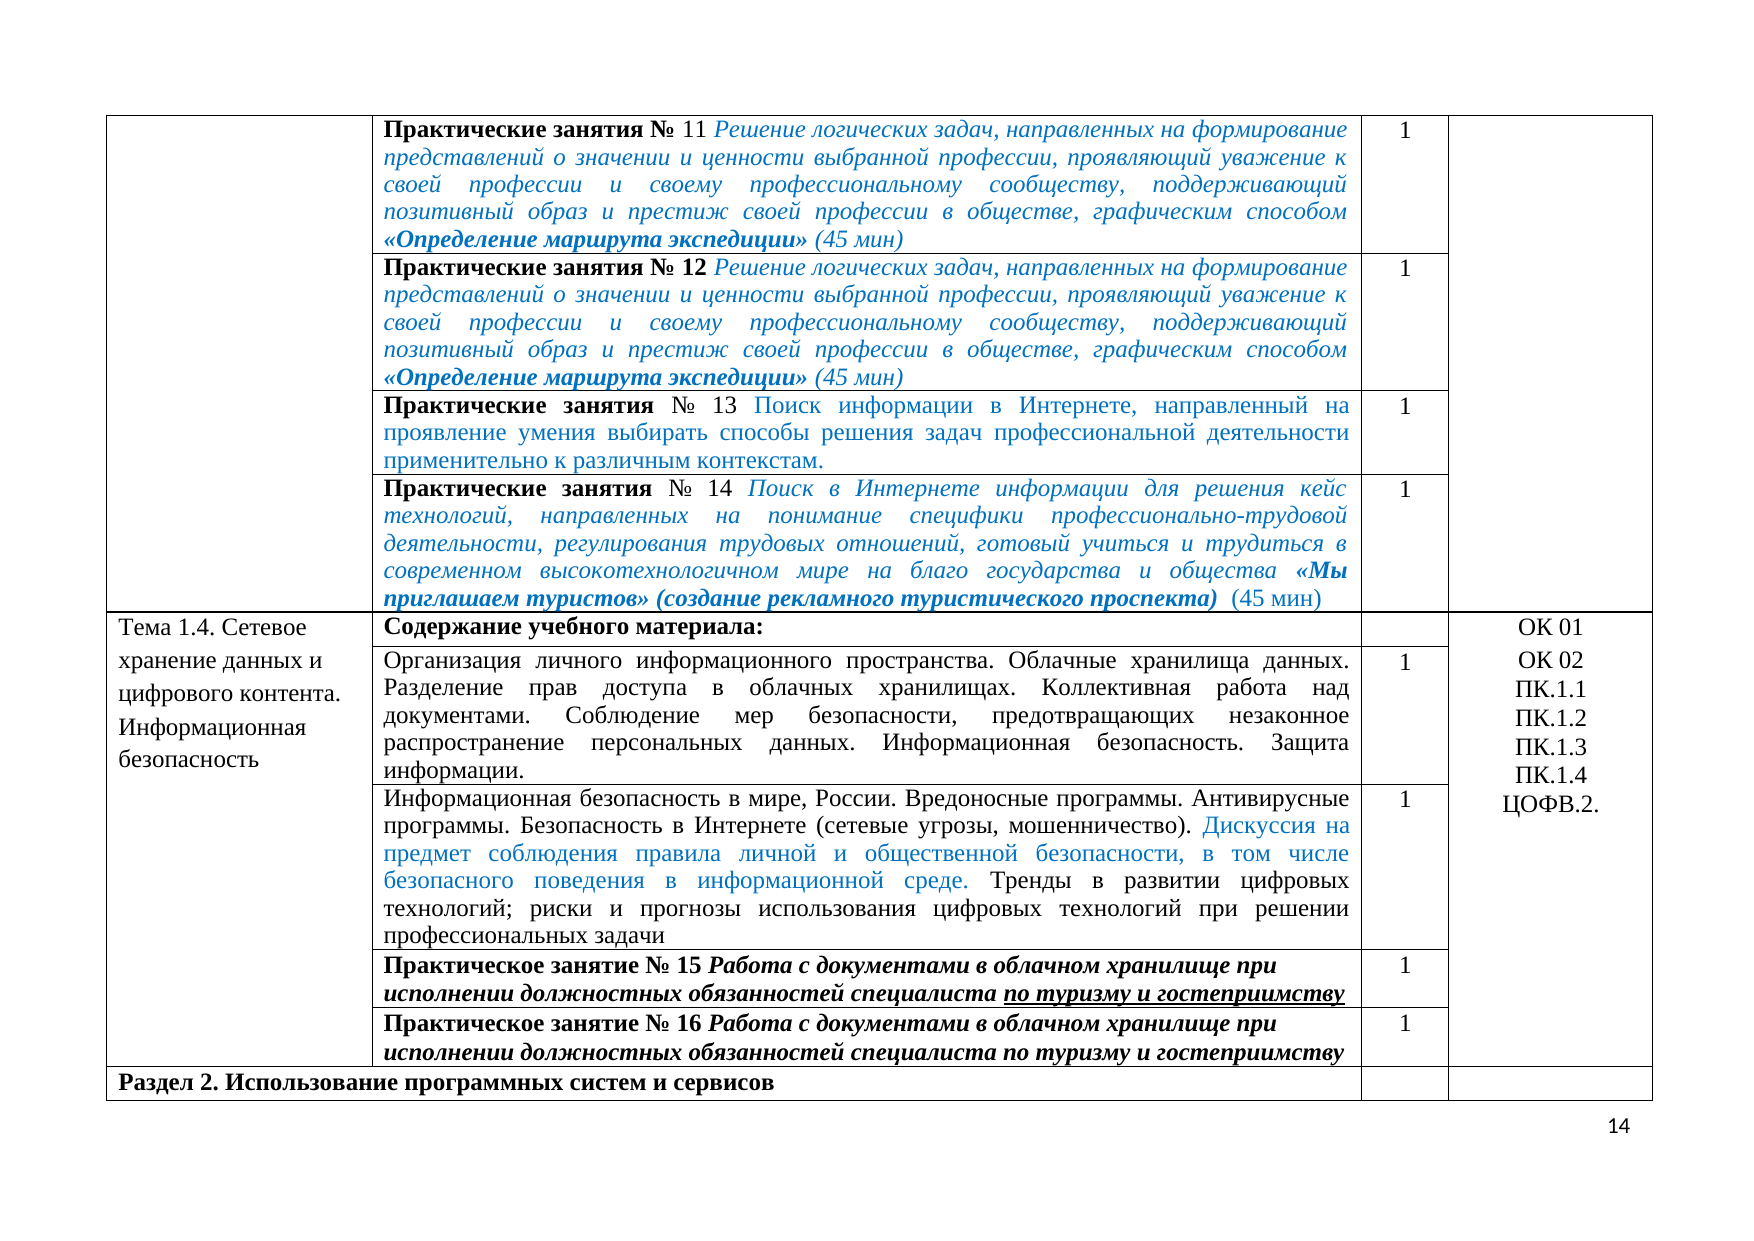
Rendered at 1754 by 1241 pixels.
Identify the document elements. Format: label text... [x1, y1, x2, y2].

table_cell Тема 1.4. Сетевое хранение данных и цифрового контента. Информационная безопасность [107, 613, 372, 1066]
table_cell [1449, 1067, 1652, 1100]
table_cell Раздел 2. Использование программных систем и сервисов [107, 1067, 1361, 1100]
table_cell 1 [1362, 647, 1448, 783]
table_cell Информационная безопасность в мире, России. Вредоносные программы. Антивирусные программы. Безопасность в Интернете (сетевые угрозы, мошенничество). Дискуссия на предмет соблюдения правила личной и общественной безопасности, в том числе безопасного поведения в информационной среде. Тренды в развитии цифровых технологий; риски и прогнозы использования цифровых технологий при решении профессиональных задачи [373, 785, 1361, 949]
table_cell Практические занятия № 11 Решение логических задач, направленных на формирование представлений о значении и ценности выбранной профессии, проявляющий уважение к своей профессии и своему профессиональному сообществу, поддерживающий позитивный образ и престиж своей профессии в обществе, графическим способом «Определение маршрута экспедиции» (45 мин) [373, 116, 1361, 252]
table_cell Практические занятия № 13 Поиск информации в Интернете, направленный на проявление умения выбирать способы решения задач профессиональной деятельности применительно к различным контекстам. [373, 391, 1361, 473]
table_cell Практическое занятие № 15 Работа с документами в облачном хранилище при исполнении должностных обязанностей специалиста по туризму и гостеприимству [373, 950, 1361, 1007]
table_cell 1 [1362, 116, 1448, 252]
table_cell 1 [1362, 391, 1448, 473]
table_cell 1 [1362, 475, 1448, 611]
table_cell Практическое занятие № 16 Работа с документами в облачном хранилище при исполнении должностных обязанностей специалиста по туризму и гостеприимству [373, 1008, 1361, 1066]
table_cell [1362, 1067, 1448, 1100]
table_cell 1 [1362, 785, 1448, 949]
table_cell Содержание учебного материала: [373, 613, 1361, 646]
table_cell Практические занятия № 14 Поиск в Интернете информации для решения кейс технологий, направленных на понимание специфики профессионально-трудовой деятельности, регулирования трудовых отношений, готовый учиться и трудиться в современном высокотехнологичном мире на благо государства и общества «Мы приглашаем туристов» (создание рекламного туристического проспекта) (45 мин) [373, 475, 1361, 611]
table_cell 1 [1362, 1008, 1448, 1066]
table_cell Практические занятия № 12 Решение логических задач, направленных на формирование представлений о значении и ценности выбранной профессии, проявляющий уважение к своей профессии и своему профессиональному сообществу, поддерживающий позитивный образ и престиж своей профессии в обществе, графическим способом «Определение маршрута экспедиции» (45 мин) [373, 254, 1361, 390]
table_cell [1362, 613, 1448, 646]
table_cell ОК 01 ОК 02 ПК.1.1 ПК.1.2 ПК.1.3 ПК.1.4 ЦОФВ.2. [1449, 613, 1652, 1066]
table_cell 1 [1362, 950, 1448, 1007]
table_cell 1 [1362, 254, 1448, 390]
table_cell Организация личного информационного пространства. Облачные хранилища данных. Разделение прав доступа в облачных хранилищах. Коллективная работа над документами. Соблюдение мер безопасности, предотвращающих незаконное распространение персональных данных. Информационная безопасность. Защита информации. [373, 647, 1361, 783]
